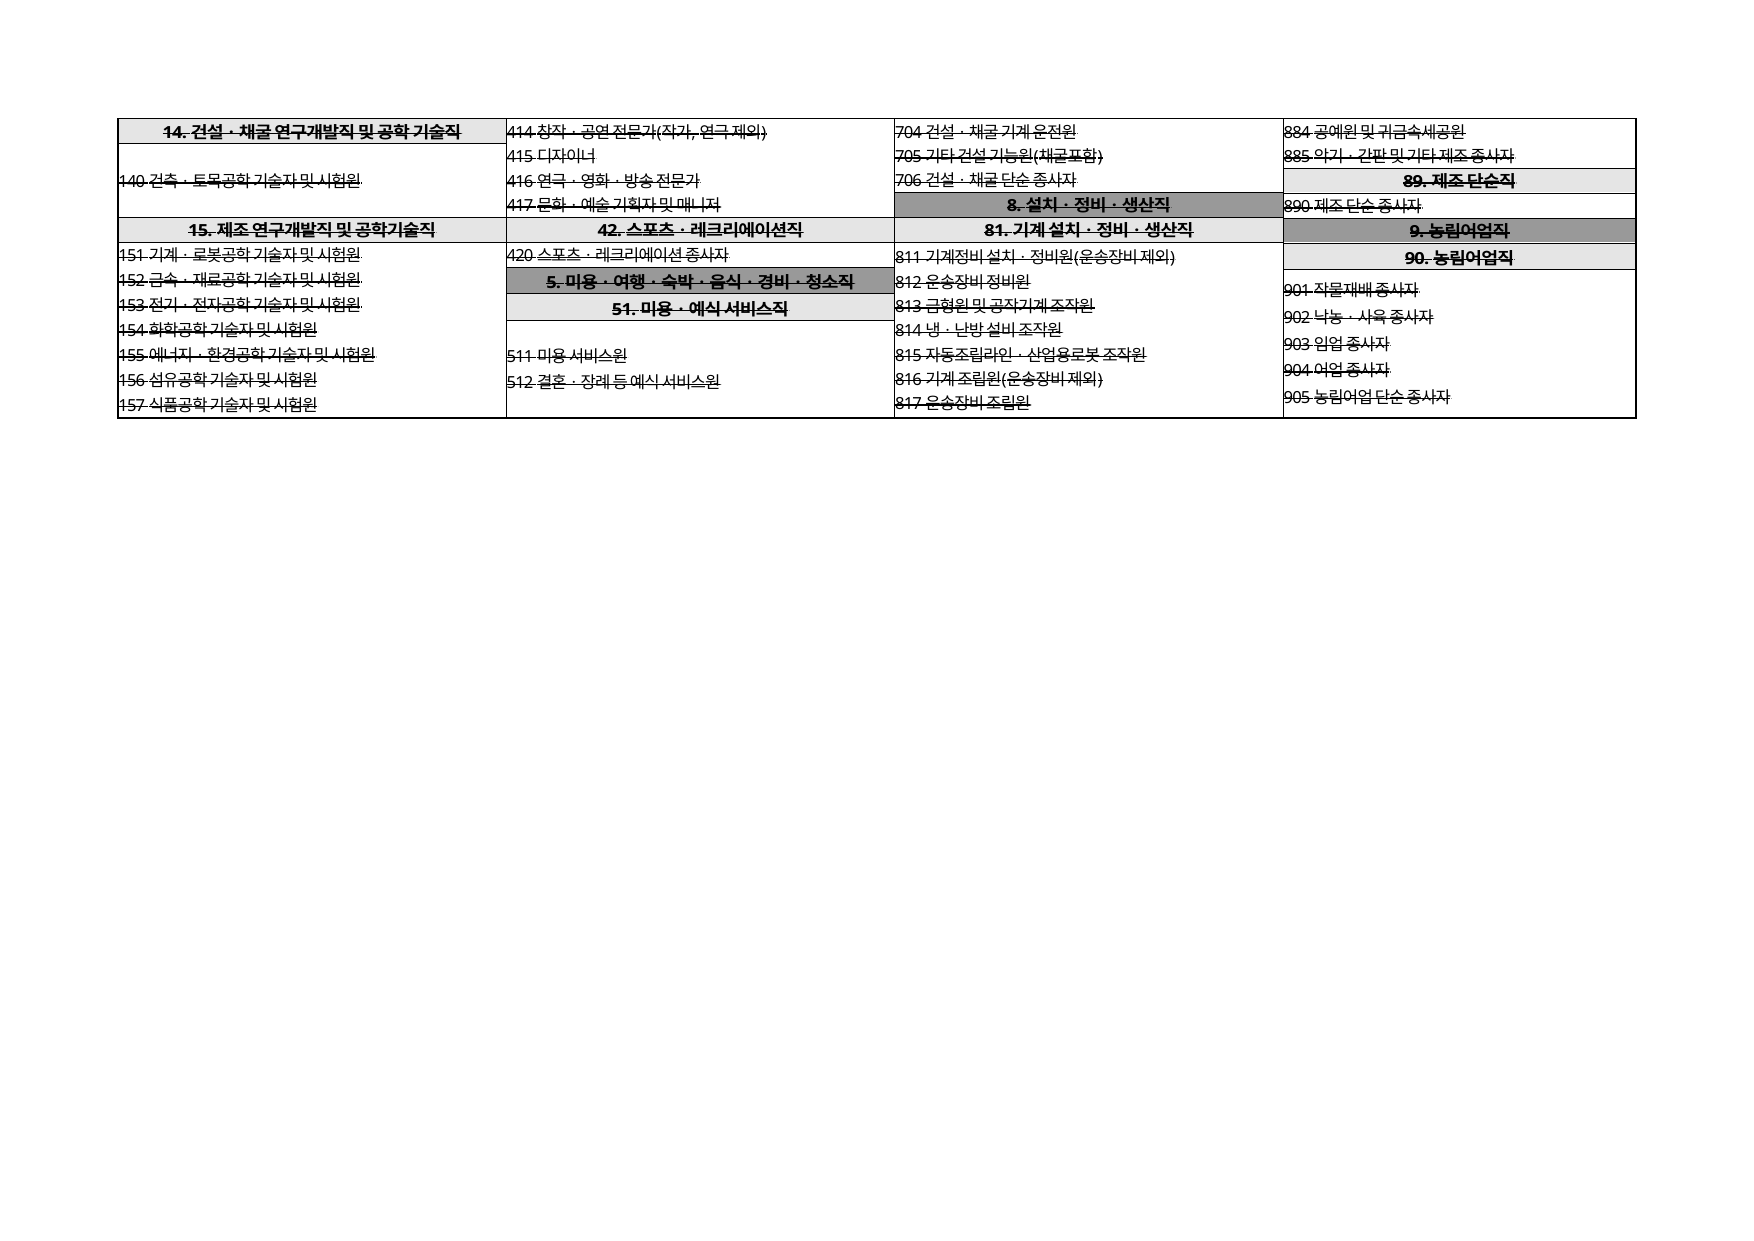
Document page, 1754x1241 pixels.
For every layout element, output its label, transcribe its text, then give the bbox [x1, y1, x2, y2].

table_cell 811 기계정비 설치ㆍ정비원(운송장비 제외) 812 운송장비 정비원 813 금형원 및 공작기계 조작원 814 냉ㆍ난방 설비 조작원 815 자동조립라인ㆍ산업용로봇 조작원 816 기계 조립원(운송장비 제외) 817 운송장비 조립원 [895, 243, 1283, 417]
table_cell 89. 제조 단순직 [1284, 169, 1635, 192]
table_cell 8. 설치ㆍ정비ㆍ생산직 [895, 193, 1283, 217]
table_cell 51. 미용ㆍ예식 서비스직 [507, 294, 894, 320]
table_cell 890 제조 단순 종사자 [1284, 194, 1635, 217]
table_cell 9. 농림어업직 [1284, 219, 1635, 242]
table_cell 15. 제조 연구개발직 및 공학기술직 [119, 218, 506, 242]
table_cell 14. 건설ㆍ채굴 연구개발직 및 공학 기술직 [119, 119, 506, 143]
table_cell 420 스포츠ㆍ레크리에이션 종사자 [507, 243, 894, 267]
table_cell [507, 119, 894, 217]
table_cell 901 작물재배 종사자 902 낙농ㆍ사육 종사자 903 임업 종사자 904 어업 종사자 905 농림어업 단순 종사자 [1284, 270, 1635, 417]
table_cell 151 기계ㆍ로봇공학 기술자 및 시험원 152 금속ㆍ재료공학 기술자 및 시험원 153 전기ㆍ전자공학 기술자 및 시험원 154 화학공학 기술자 및 시험원 155 에너지ㆍ환경공학 기술자 및 시험원 156 섬유공학 기술자 및 시험원 157 식품공학 기술자 및 시험원 [119, 243, 506, 417]
table_cell 511 미용 서비스원 512 결혼ㆍ장례 등 예식 서비스원 [507, 321, 894, 417]
table_cell 90. 농림어업직 [1284, 244, 1635, 269]
table_cell 81. 기계 설치ㆍ정비ㆍ생산직 [895, 218, 1283, 242]
table_cell 42. 스포츠ㆍ레크리에이션직 [507, 218, 894, 242]
table_cell 5. 미용ㆍ여행ㆍ숙박ㆍ음식ㆍ경비ㆍ청소직 [507, 268, 894, 293]
table_cell 140 건축ㆍ토목공학 기술자 및 시험원 [119, 144, 506, 217]
